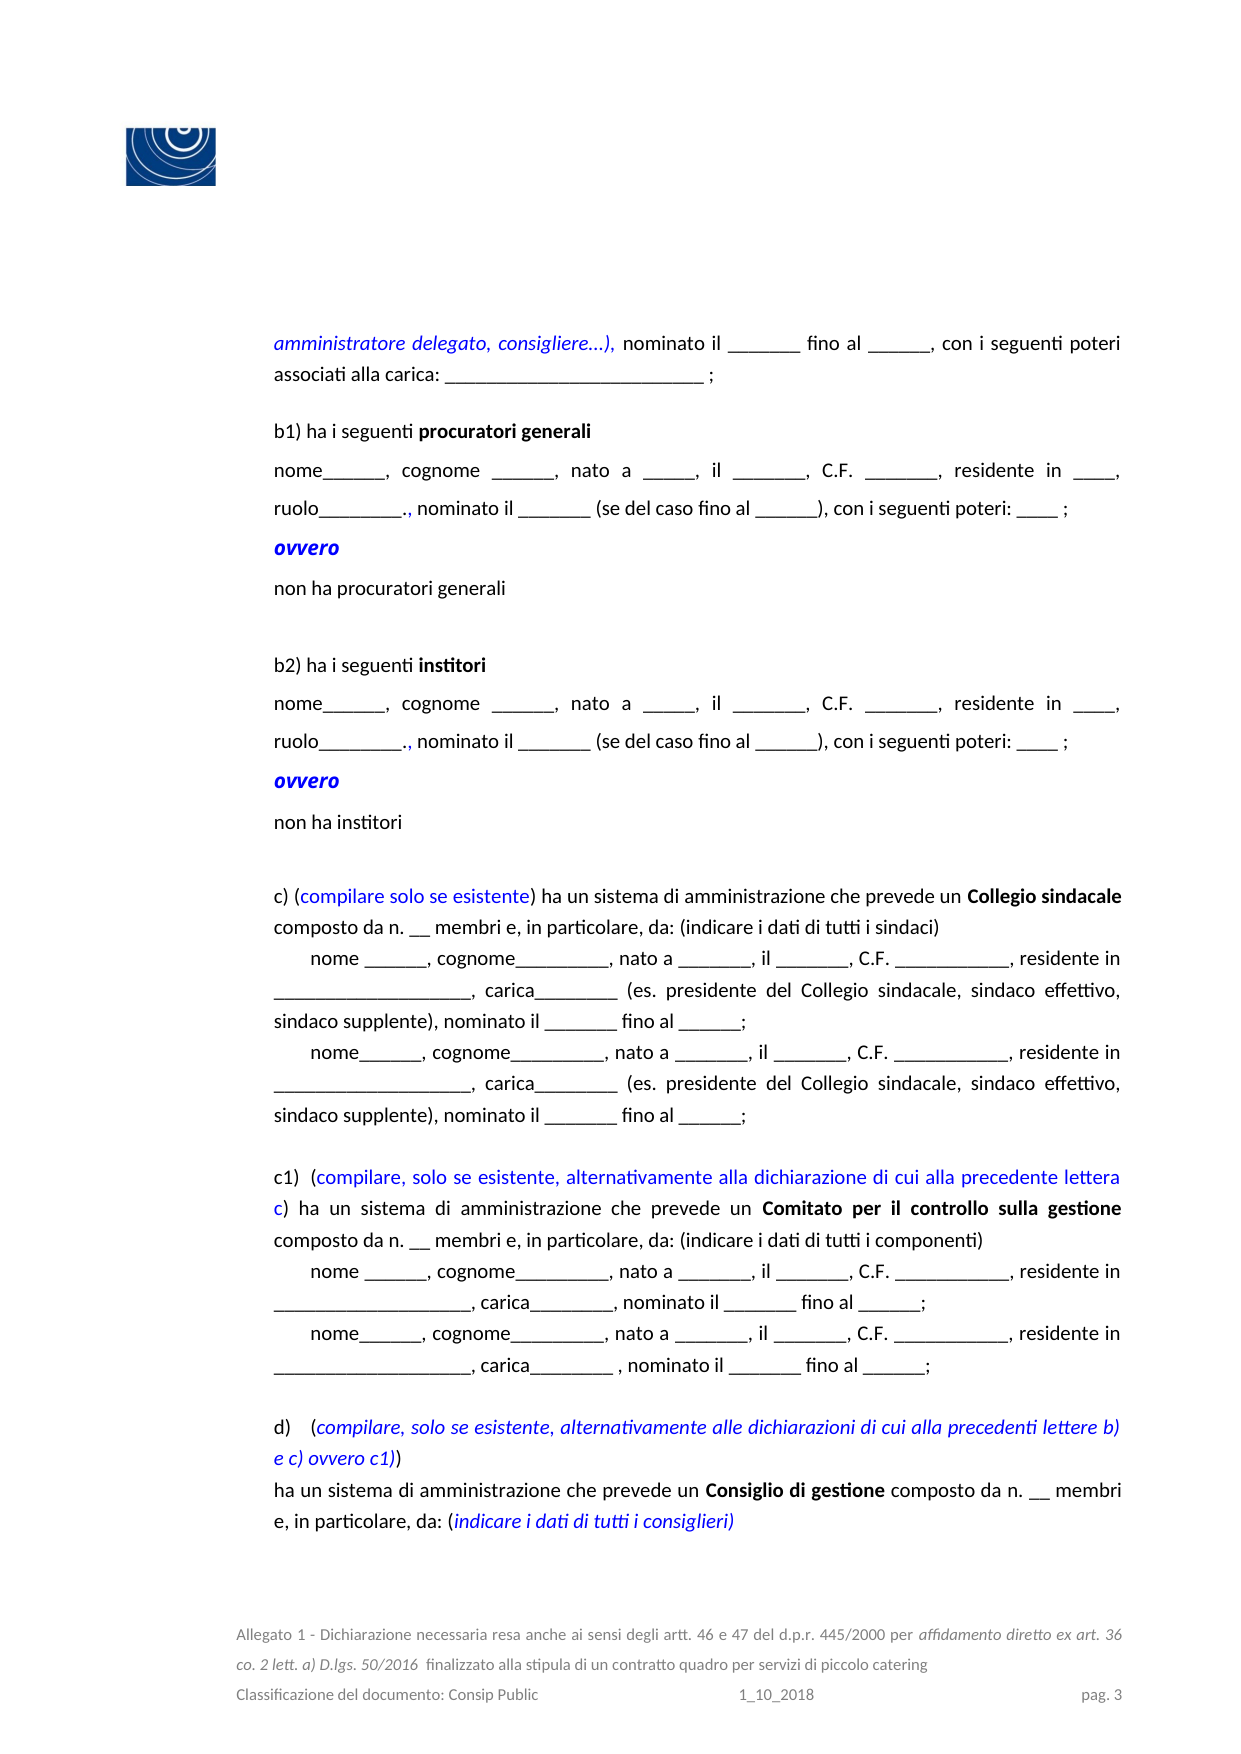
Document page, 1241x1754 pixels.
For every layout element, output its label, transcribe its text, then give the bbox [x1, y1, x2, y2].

text ovvero [274, 533, 1122, 561]
text b1) ha i seguenti procuratori generali [274, 419, 1122, 444]
text nome______, cognome ______, nato a _____, il _______, C.F. _______, residente in ____, ruolo________., nominato il _______ (se del caso fino al ______), con i seguenti poteri: ____ ; [274, 690, 1122, 753]
list nome ______, cognome_________, nato a _______, il _______, C.F. ___________, residente in ___________________, carica________, nominato il _______ fino al ______; [274, 1253, 1122, 1316]
text nome______, cognome ______, nato a _____, il _______, C.F. _______, residente in ____, ruolo________., nominato il _______ (se del caso fino al ______), con i seguenti poteri: ____ ; [274, 457, 1122, 520]
text d) (compilare, solo se esistente, alternativamente alle dichiarazioni di cui alla precedenti lettere b) e c) ovvero c1)) [274, 1409, 1122, 1472]
text non ha procuratori generali [274, 576, 1122, 601]
list c1) (compilare, solo se esistente, alternativamente alla dichiarazione di cui alla precedente lettera c) ha un sistema di amministrazione che prevede un Comitato per il controllo sulla gestione composto da n. __ membri e, in particolare, da: (indicare i dati di tutti i componenti) [274, 1159, 1122, 1253]
list nome ______, cognome_________, nato a _______, il _______, C.F. ___________, residente in ___________________, carica________ (es. presidente del Collegio sindacale, sindaco effettivo, sindaco supplente), nominato il _______ fino al ______; [274, 941, 1122, 1034]
picture [0, 0, 216, 185]
list c) (compilare solo se esistente) ha un sistema di amministrazione che prevede un Collegio sindacale composto da n. __ membri e, in particolare, da: (indicare i dati di tutti i sindaci) [274, 878, 1122, 941]
text ha un sistema di amministrazione che prevede un Consiglio di gestione composto da n. __ membri e, in particolare, da: (indicare i dati di tutti i consiglieri) [274, 1472, 1122, 1534]
list nome______, cognome_________, nato a _______, il _______, C.F. ___________, residente in ___________________, carica________ (es. presidente del Collegio sindacale, sindaco effettivo, sindaco supplente), nominato il _______ fino al ______; [274, 1034, 1122, 1128]
text non ha institori [274, 809, 1122, 834]
text b2) ha i seguenti institori [274, 652, 1122, 677]
text ovvero [274, 766, 1122, 795]
list nome______, cognome_________, nato a _______, il _______, C.F. ___________, residente in ___________________, carica________ , nominato il _______ fino al ______; [274, 1316, 1122, 1378]
